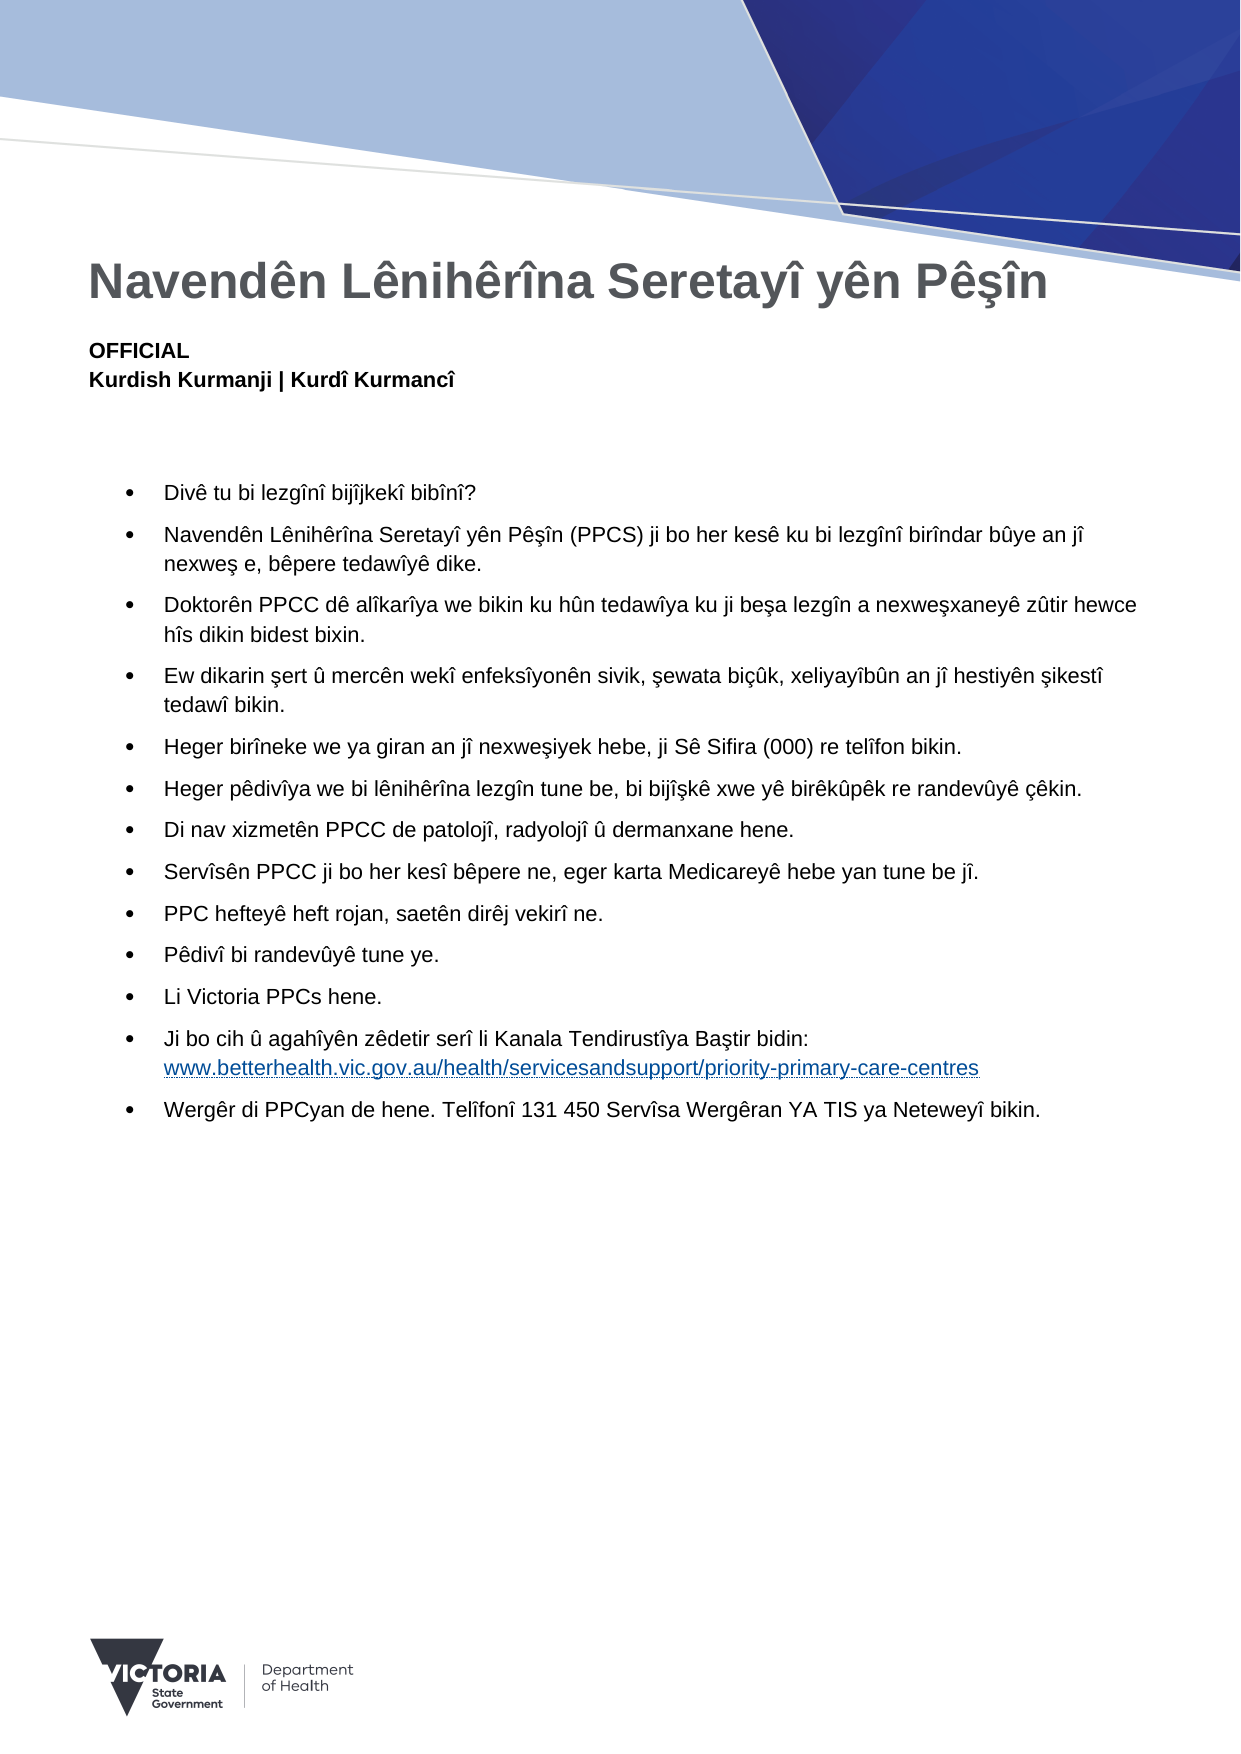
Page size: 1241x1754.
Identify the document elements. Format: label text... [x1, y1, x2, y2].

list Navendên Lênihêrîna Seretayî yên Pêşîn (PPCS) ji bo her kesê ku bi lezgînî birîndar bûye an jî nexweş e, bêpere tedawîyê dike. [126, 518, 1152, 576]
table_cell Kurdish Kurmanji | Kurdî Kurmancî [89, 334, 1078, 393]
picture [2, 1593, 1241, 1752]
list Divê tu bi lezgînî bijîjkekî bibînî? [126, 476, 1152, 505]
list Pêdivî bi randevûyê tune ye. [126, 938, 1152, 968]
picture [0, 0, 1241, 284]
list Heger pêdivîya we bi lênihêrîna lezgîn tune be, bi bijîşkê xwe yê birêkûpêk re randevûyê çêkin. [126, 772, 1152, 801]
list Li Victoria PPCs hene. [126, 980, 1152, 1009]
list PPC hefteyê heft rojan, saetên dirêj vekirî ne. [126, 897, 1152, 926]
list Ji bo cih û agahîyên zêdetir serî li Kanala Tendirustîya Baştir bidin: www.betterhealth.vic.gov.au/health/servicesandsupport/priority-primary-care-centres [126, 1022, 1152, 1080]
list Wergêr di PPCyan de hene. Telȋfonȋ 131 450 Servîsa Wergêran YA TIS ya Neteweyȋ bikin. [126, 1093, 1152, 1122]
table_header Navendên Lênihêrîna Seretayî yên Pêşîn [89, 74, 1078, 334]
list Heger birîneke we ya giran an jî nexweşiyek hebe, ji Sê Sifira (000) re telȋfon bikin. [126, 730, 1152, 759]
list Servîsên PPCC ji bo her kesî bêpere ne, eger karta Medicareyê hebe yan tune be jȋ. [126, 855, 1152, 884]
list Doktorên PPCC dê alîkarîya we bikin ku hûn tedawîya ku ji beşa lezgîn a nexweşxaneyê zûtir hewce hîs dikin bidest bixin. [126, 588, 1152, 647]
list Ew dikarin şert û mercên wekî enfeksîyonên sivik, şewata biçûk, xeliyayȋbûn an jî hestiyên şikestî tedawî bikin. [126, 659, 1152, 718]
list Di nav xizmetên PPCC de patolojî, radyolojî û dermanxane hene. [126, 813, 1152, 843]
